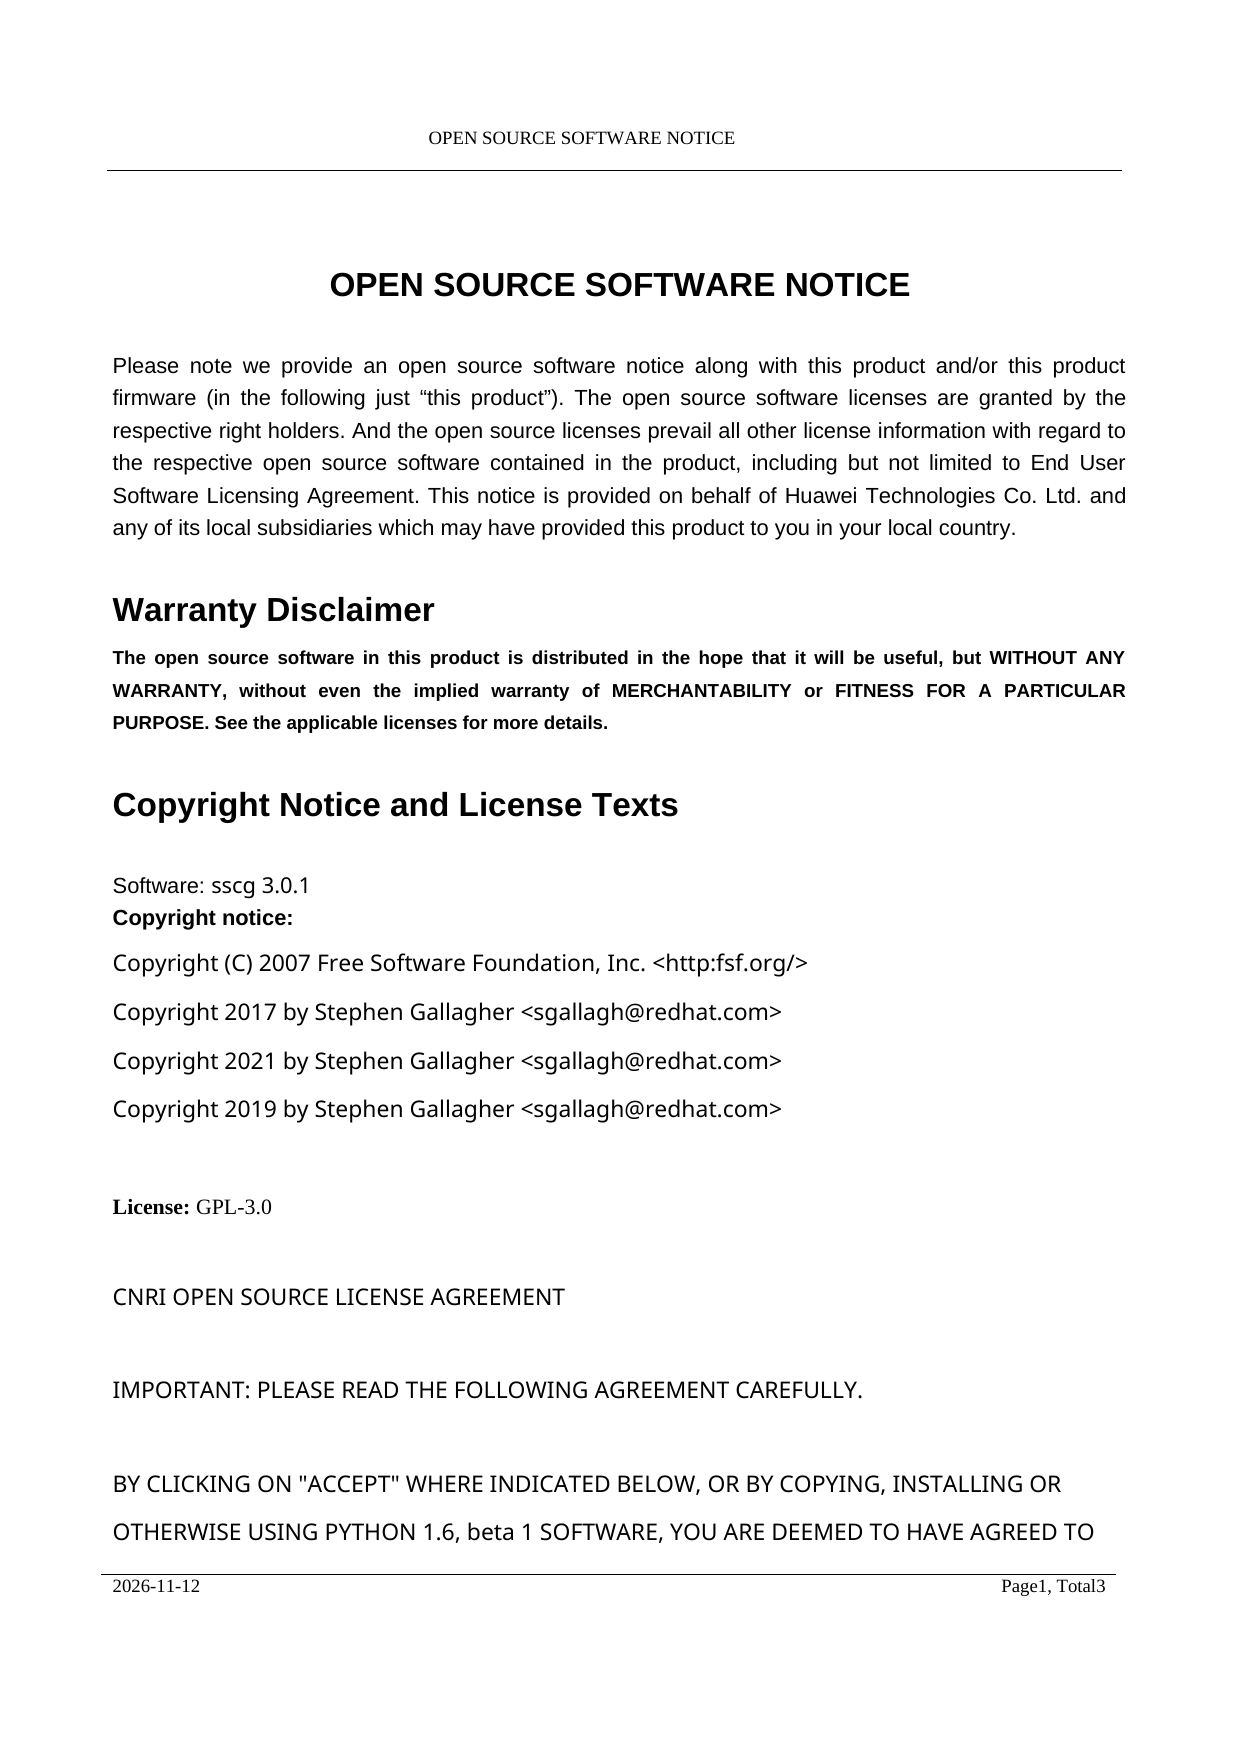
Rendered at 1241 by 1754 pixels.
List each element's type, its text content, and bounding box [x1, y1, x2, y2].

text The open source software in this product is distributed in the hope that it will be useful, but WITHOUT ANY WARRANTY, without even the implied warranty of MERCHANTABILITY or FITNESS FOR A PARTICULAR PURPOSE. See the applicable licenses for more details. [112, 641, 1128, 739]
text Please note we provide an open source software notice along with this product and/or this product firmware (in the following just “this product”). The open source software licenses are granted by the respective right holders. And the open source licenses prevail all other license information with regard to the respective open source software contained in the product, including but not limited to End User Software Licensing Agreement. This notice is provided on behalf of Huawei Technologies Co. Ltd. and any of its local subsidiaries which may have provided this product to you in your local country. [112, 349, 1128, 544]
text CNRI OPEN SOURCE LICENSE AGREEMENT [112, 1281, 1128, 1313]
text Copyright notice: [112, 901, 1128, 934]
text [112, 1467, 1128, 1548]
text Warranty Disclaimer [112, 576, 1128, 641]
text IMPORTANT: PLEASE READ THE FOLLOWING AGREEMENT CAREFULLY. [112, 1374, 1128, 1406]
text OPEN SOURCE SOFTWARE NOTICE [112, 251, 1128, 316]
text Copyright Notice and License Texts [112, 771, 1128, 836]
text Copyright (C) 2007 Free Software Foundation, Inc. <http:fsf.org/> Copyright 2017 by Stephen Gallagher <sgallagh@redhat.com> Copyright 2021 by Stephen Gallagher <sgallagh@redhat.com> Copyright 2019 by Stephen Gallagher <sgallagh@redhat.com> [112, 947, 1128, 1174]
text Software: sscg 3.0.1 [112, 869, 1128, 901]
text License: GPL-3.0 [112, 1190, 1128, 1223]
